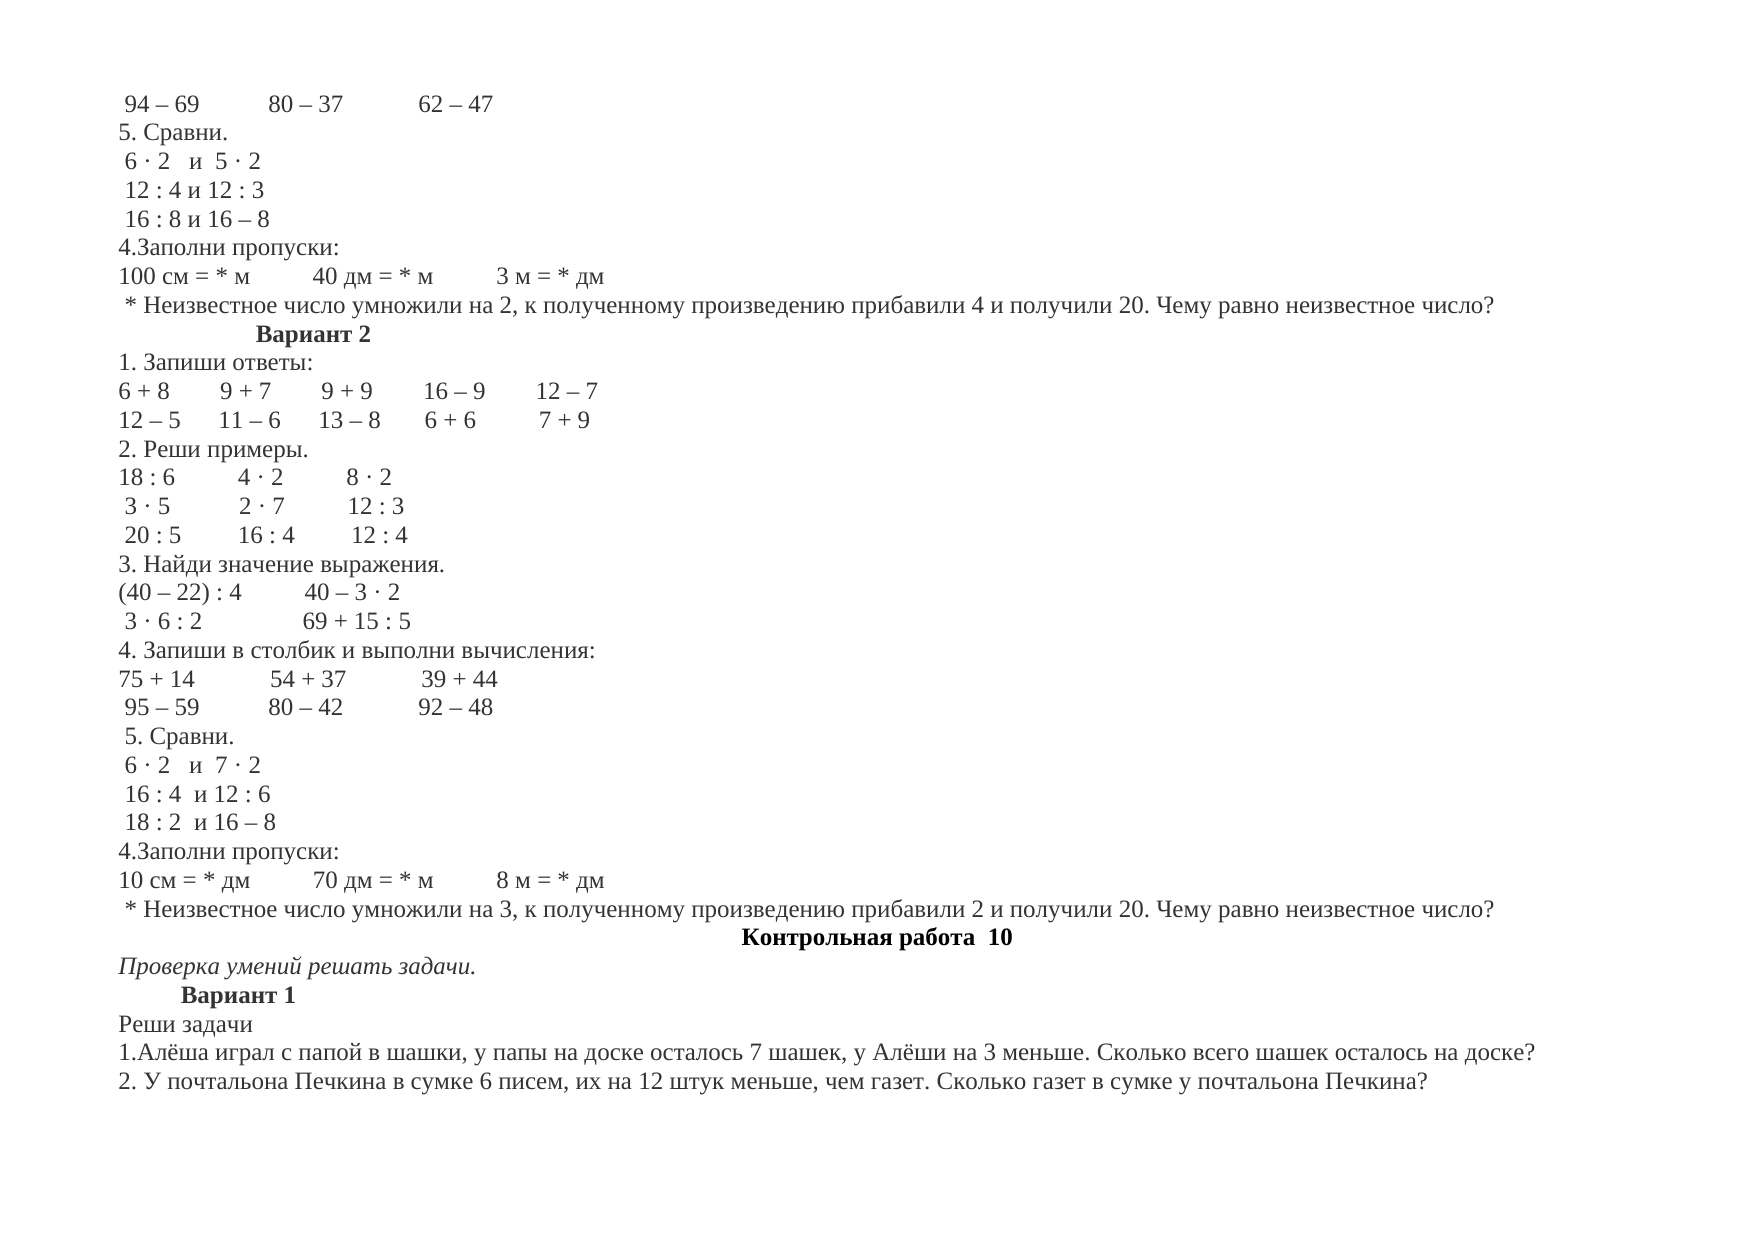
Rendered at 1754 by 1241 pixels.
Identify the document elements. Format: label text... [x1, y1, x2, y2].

text Реши задачи [118, 1009, 1636, 1037]
text (40 – 22) : 4 40 – 3 · 2 [118, 577, 1636, 606]
text 95 – 59 80 – 42 92 – 48 [118, 692, 1636, 721]
text 12 – 5 11 – 6 13 – 8 6 + 6 7 + 9 [118, 405, 1636, 434]
text * Неизвестное число умножили на 2, к полученному произведению прибавили 4 и получили 20. Чему равно неизвестное число? [118, 290, 1636, 319]
text 6 + 8 9 + 7 9 + 9 16 – 9 12 – 7 [118, 376, 1636, 405]
text 12 : 4 и 12 : 3 [118, 175, 1636, 204]
text 20 : 5 16 : 4 12 : 4 [118, 520, 1636, 549]
text Проверка умений решать задачи. [118, 951, 1636, 980]
text 16 : 8 и 16 – 8 [118, 204, 1636, 232]
text 3. Найди значение выражения. [118, 549, 1636, 577]
text Вариант 1 [118, 980, 1636, 1009]
text 6 · 2 и 7 · 2 [118, 750, 1636, 779]
text * Неизвестное число умножили на 3, к полученному произведению прибавили 2 и получили 20. Чему равно неизвестное число? [118, 894, 1636, 922]
text 100 см = * м 40 дм = * м 3 м = * дм [118, 261, 1636, 290]
text 2. Реши примеры. [118, 434, 1636, 462]
text 4.Заполни пропуски: [118, 232, 1636, 261]
text 3 · 5 2 · 7 12 : 3 [118, 491, 1636, 520]
text 6 · 2 и 5 · 2 [118, 146, 1636, 175]
text 5. Сравни. [118, 117, 1636, 146]
text 4.Заполни пропуски: [118, 836, 1636, 865]
text 75 + 14 54 + 37 39 + 44 [118, 664, 1636, 692]
text 18 : 2 и 16 – 8 [118, 807, 1636, 836]
text 1. Запиши ответы: [118, 347, 1636, 376]
text 4. Запиши в столбик и выполни вычисления: [118, 635, 1636, 664]
text 18 : 6 4 · 2 8 · 2 [118, 462, 1636, 491]
text 94 – 69 80 – 37 62 – 47 [118, 89, 1636, 117]
text Контрольная работа 10 [118, 922, 1636, 951]
text 10 см = * дм 70 дм = * м 8 м = * дм [118, 865, 1636, 894]
text Вариант 2 [118, 319, 1636, 347]
text 2. У почтальона Печкина в сумке 6 писем, их на 12 штук меньше, чем газет. Сколько газет в сумке у почтальона Печкина? [118, 1066, 1636, 1095]
text 5. Сравни. [118, 721, 1636, 750]
text 3 · 6 : 2 69 + 15 : 5 [118, 606, 1636, 635]
text 1.Алёша играл с папой в шашки, у папы на доске осталось 7 шашек, у Алёши на 3 меньше. Сколько всего шашек осталось на доске? [118, 1037, 1636, 1066]
text 16 : 4 и 12 : 6 [118, 779, 1636, 807]
